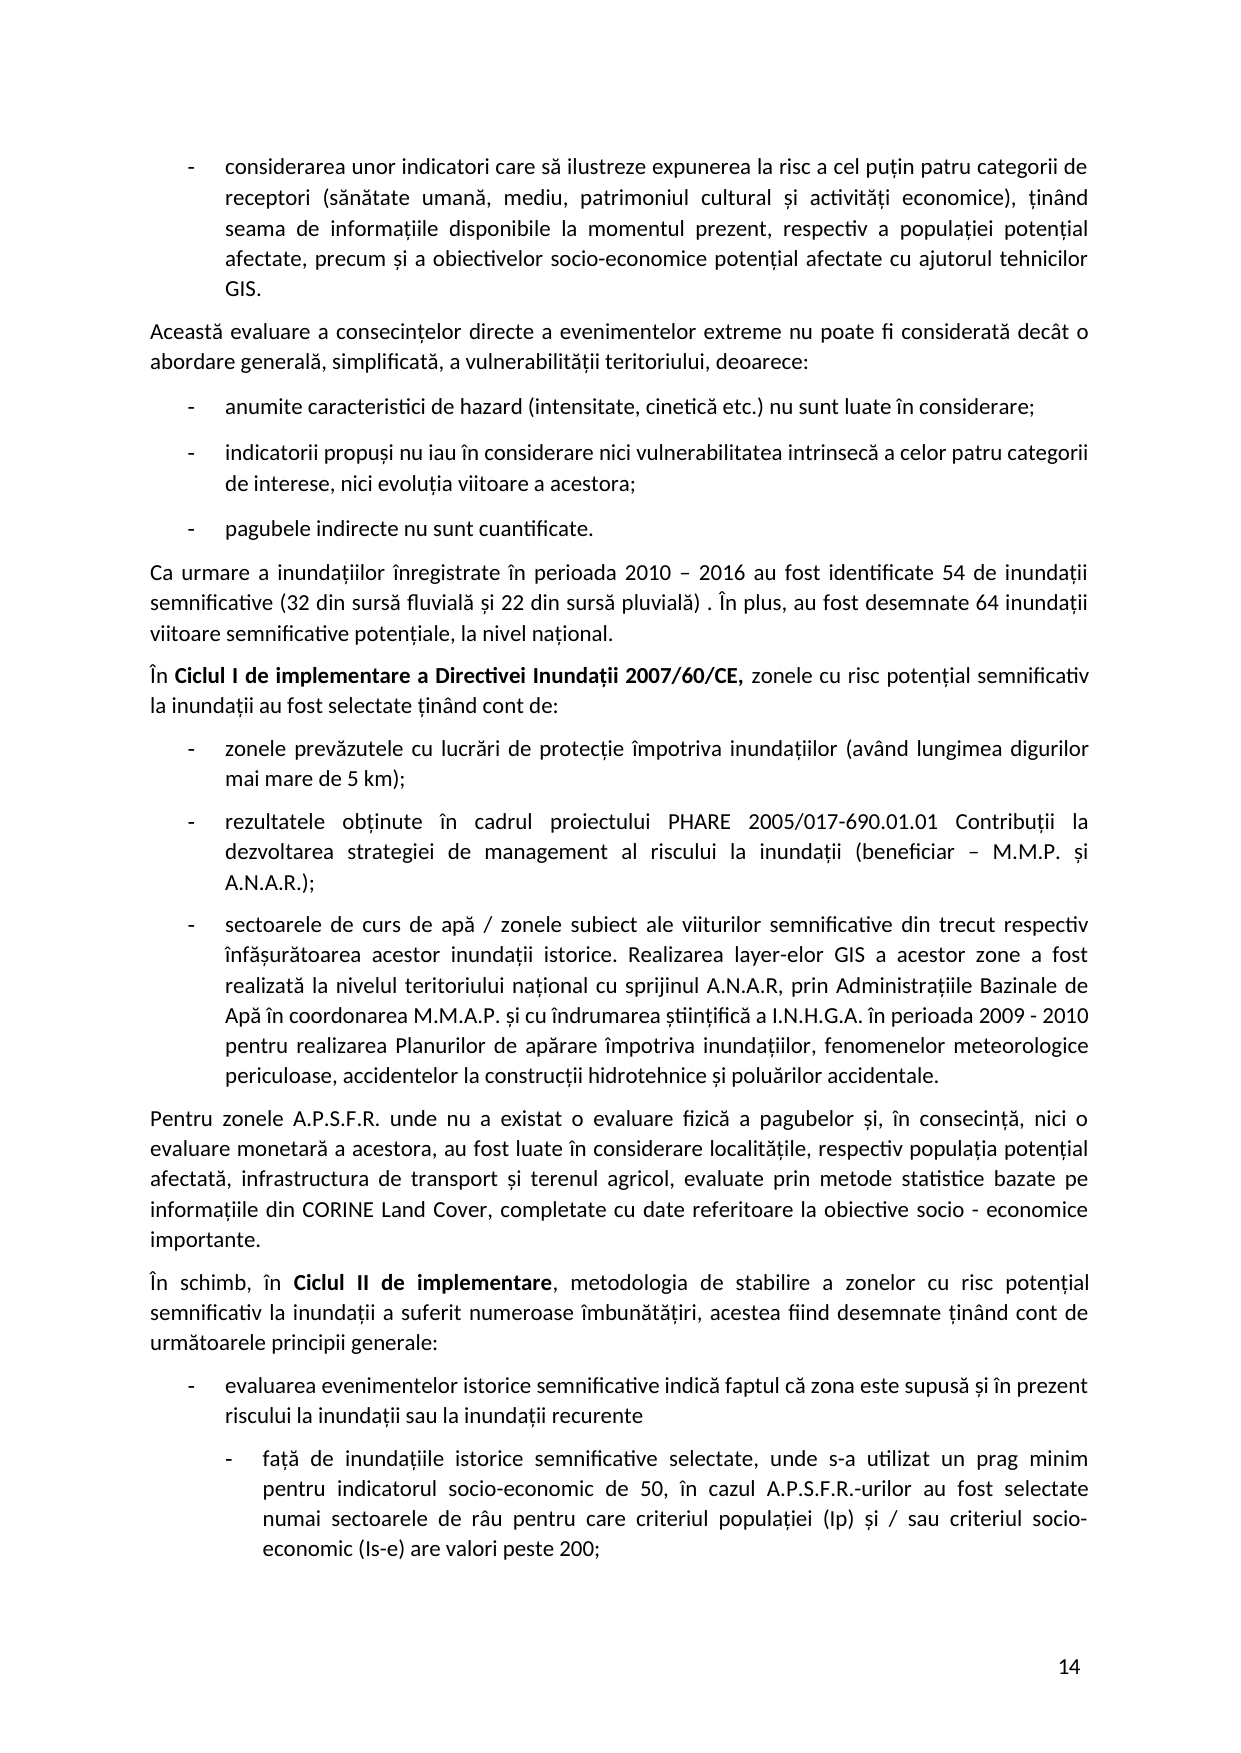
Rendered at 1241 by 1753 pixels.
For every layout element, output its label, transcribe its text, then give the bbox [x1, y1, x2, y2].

list rezultatele obținute în cadrul proiectului PHARE 2005/017-690.01.01 Contribuții la dezvoltarea strategiei de management al riscului la inundații (beneficiar – M.M.P. și A.N.A.R.); [187, 807, 1090, 896]
text Ca urmare a inundațiilor înregistrate în perioada 2010 – 2016 au fost identificate 54 de inundații semnificative (32 din sursă fluvială și 22 din sursă pluvială) . În plus, au fost desemnate 64 inundații viitoare semnificative potențiale, la nivel național. [150, 558, 1090, 647]
text Pentru zonele A.P.S.F.R. unde nu a existat o evaluare fizică a pagubelor și, în consecință, nici o evaluare monetară a acestora, au fost luate în considerare localitățile, respectiv populația potențial afectată, infrastructura de transport și terenul agricol, evaluate prin metode statistice bazate pe informațiile din CORINE Land Cover, completate cu date referitoare la obiective socio - economice importante. [150, 1104, 1090, 1253]
list anumite caracteristici de hazard (intensitate, cinetică etc.) nu sunt luate în considerare; [187, 390, 1090, 421]
text În schimb, în Ciclul II de implementare, metodologia de stabilire a zonelor cu risc potențial semnificativ la inundații a suferit numeroase îmbunătățiri, acestea fiind desemnate ținând cont de următoarele principii generale: [150, 1268, 1090, 1356]
text În Ciclul I de implementare a Directivei Inundații 2007/60/CE, zonele cu risc potențial semnificativ la inundații au fost selectate ținând cont de: [150, 661, 1090, 720]
list considerarea unor indicatori care să ilustreze expunerea la risc a cel puțin patru categorii de receptori (sănătate umană, mediu, patrimoniul cultural și activități economice), ținând seama de informațiile disponibile la momentul prezent, respectiv a populației potențial afectate, precum și a obiectivelor socio-economice potențial afectate cu ajutorul tehnicilor GIS. [187, 150, 1090, 302]
list pagubele indirecte nu sunt cuantificate. [187, 512, 1090, 543]
list indicatorii propuși nu iau în considerare nici vulnerabilitatea intrinsecă a celor patru categorii de interese, nici evoluția viitoare a acestora; [187, 436, 1090, 497]
list evaluarea evenimentelor istorice semnificative indică faptul că zona este supusă și în prezent riscului la inundații sau la inundații recurente [187, 1371, 1090, 1429]
list zonele prevăzutele cu lucrări de protecție împotriva inundațiilor (având lungimea digurilor mai mare de 5 km); [187, 734, 1090, 793]
list față de inundațiile istorice semnificative selectate, unde s-a utilizat un prag minim pentru indicatorul socio-economic de 50, în cazul A.P.S.F.R.-urilor au fost selectate numai sectoarele de râu pentru care criteriul populației (Ip) și / sau criteriul socio-economic (Is-e) are valori peste 200; [225, 1444, 1090, 1562]
list sectoarele de curs de apă / zonele subiect ale viiturilor semnificative din trecut respectiv înfășurătoarea acestor inundații istorice. Realizarea layer-elor GIS a acestor zone a fost realizată la nivelul teritoriului național cu sprijinul A.N.A.R, prin Administrațiile Bazinale de Apă în coordonarea M.M.A.P. și cu îndrumarea științifică a I.N.H.G.A. în perioada 2009 - 2010 pentru realizarea Planurilor de apărare împotriva inundațiilor, fenomenelor meteorologice periculoase, accidentelor la construcții hidrotehnice și poluărilor accidentale. [187, 910, 1090, 1089]
text Această evaluare a consecințelor directe a evenimentelor extreme nu poate fi considerată decât o abordare generală, simplificată, a vulnerabilității teritoriului, deoarece: [150, 317, 1090, 375]
